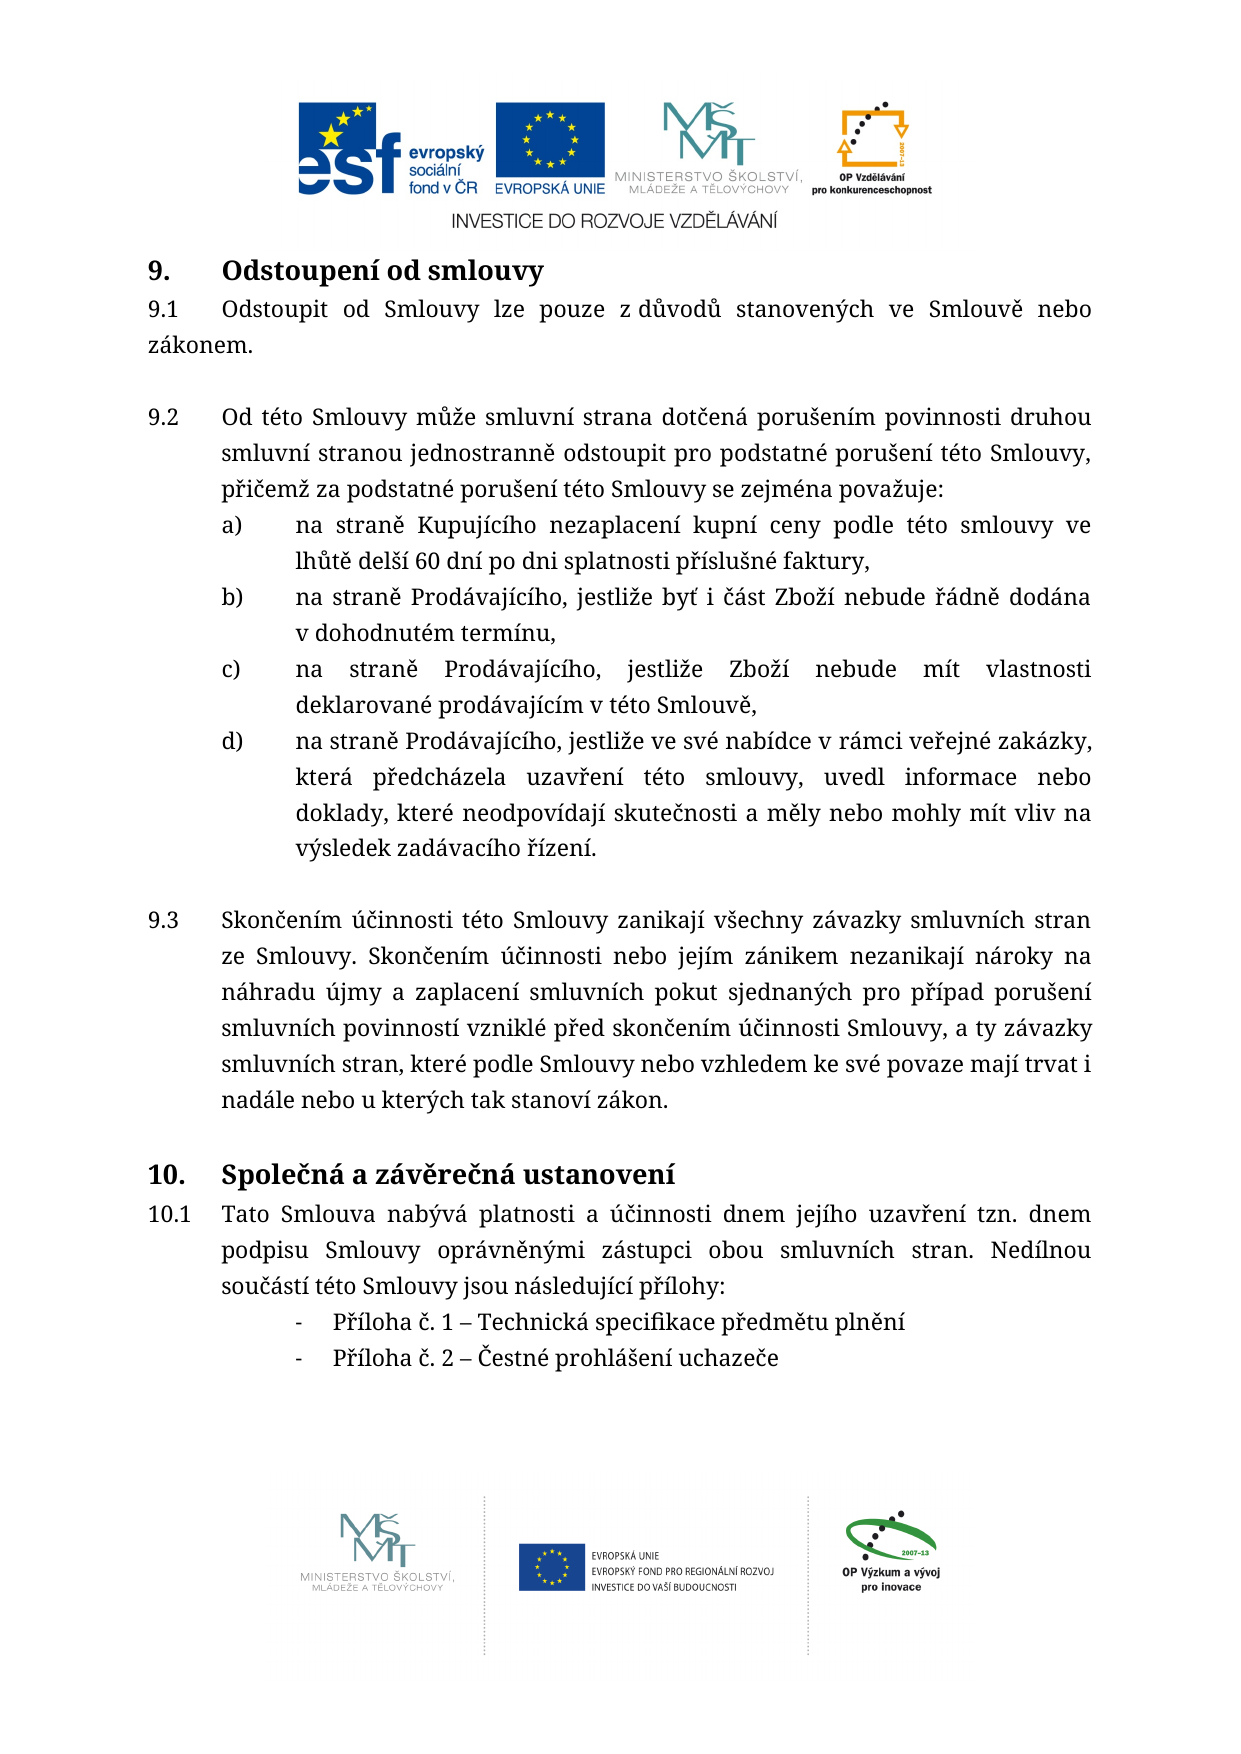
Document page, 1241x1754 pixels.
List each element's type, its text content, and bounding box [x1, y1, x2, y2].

list na straně Prodávajícího, jestliže ve své nabídce v rámci veřejné zakázky, která předcházela uzavření této smlouvy, uvedl informace nebo doklady, které neodpovídají skutečnosti a měly nebo mohly mít vliv na výsledek zadávacího řízení. [221, 724, 1093, 864]
picture [265, 1470, 975, 1681]
text 9.1 Odstoupit od Smlouvy lze pouze z důvodů stanovených ve Smlouvě nebo zákonem. [148, 293, 1093, 361]
text 10.1 Tato Smlouva nabývá platnosti a účinnosti dnem jejího uzavření tzn. dnem podpisu Smlouvy oprávněnými zástupci obou smluvních stran. Nedílnou součástí této Smlouvy jsou následující přílohy: [148, 1198, 1093, 1301]
text 9.3 Skončením účinnosti této Smlouvy zanikají všechny závazky smluvních stran ze Smlouvy. Skončením účinnosti nebo jejím zánikem nezanikají nároky na náhradu újmy a zaplacení smluvních pokut sjednaných pro případ porušení smluvních povinností vzniklé před skončením účinnosti Smlouvy, a ty závazky smluvních stran, které podle Smlouvy nebo vzhledem ke své povaze mají trvat i nadále nebo u kterých tak stanoví zákon. [148, 904, 1093, 1115]
text 9.2 Od této Smlouvy může smluvní strana dotčená porušením povinnosti druhou smluvní stranou jednostranně odstoupit pro podstatné porušení této Smlouvy, přičemž za podstatné porušení této Smlouvy se zejména považuje: [148, 401, 1093, 504]
picture [265, 73, 975, 251]
list Příloha č. 1 – Technická specifikace předmětu plnění [295, 1306, 1093, 1337]
list na straně Prodávajícího, jestliže byť i část Zboží nebude řádně dodána v dohodnutém termínu, [221, 581, 1093, 648]
list Příloha č. 2 – Čestné prohlášení uchazeče [295, 1342, 1093, 1373]
list na straně Kupujícího nezaplacení kupní ceny podle této smlouvy ve lhůtě delší 60 dní po dni splatnosti příslušné faktury, [221, 509, 1093, 576]
text 9. Odstoupení od smlouvy [148, 251, 1093, 288]
text 10. Společná a závěrečná ustanovení [148, 1156, 1093, 1193]
list na straně Prodávajícího, jestliže Zboží nebude mít vlastnosti deklarované prodávajícím v této Smlouvě, [221, 653, 1093, 720]
